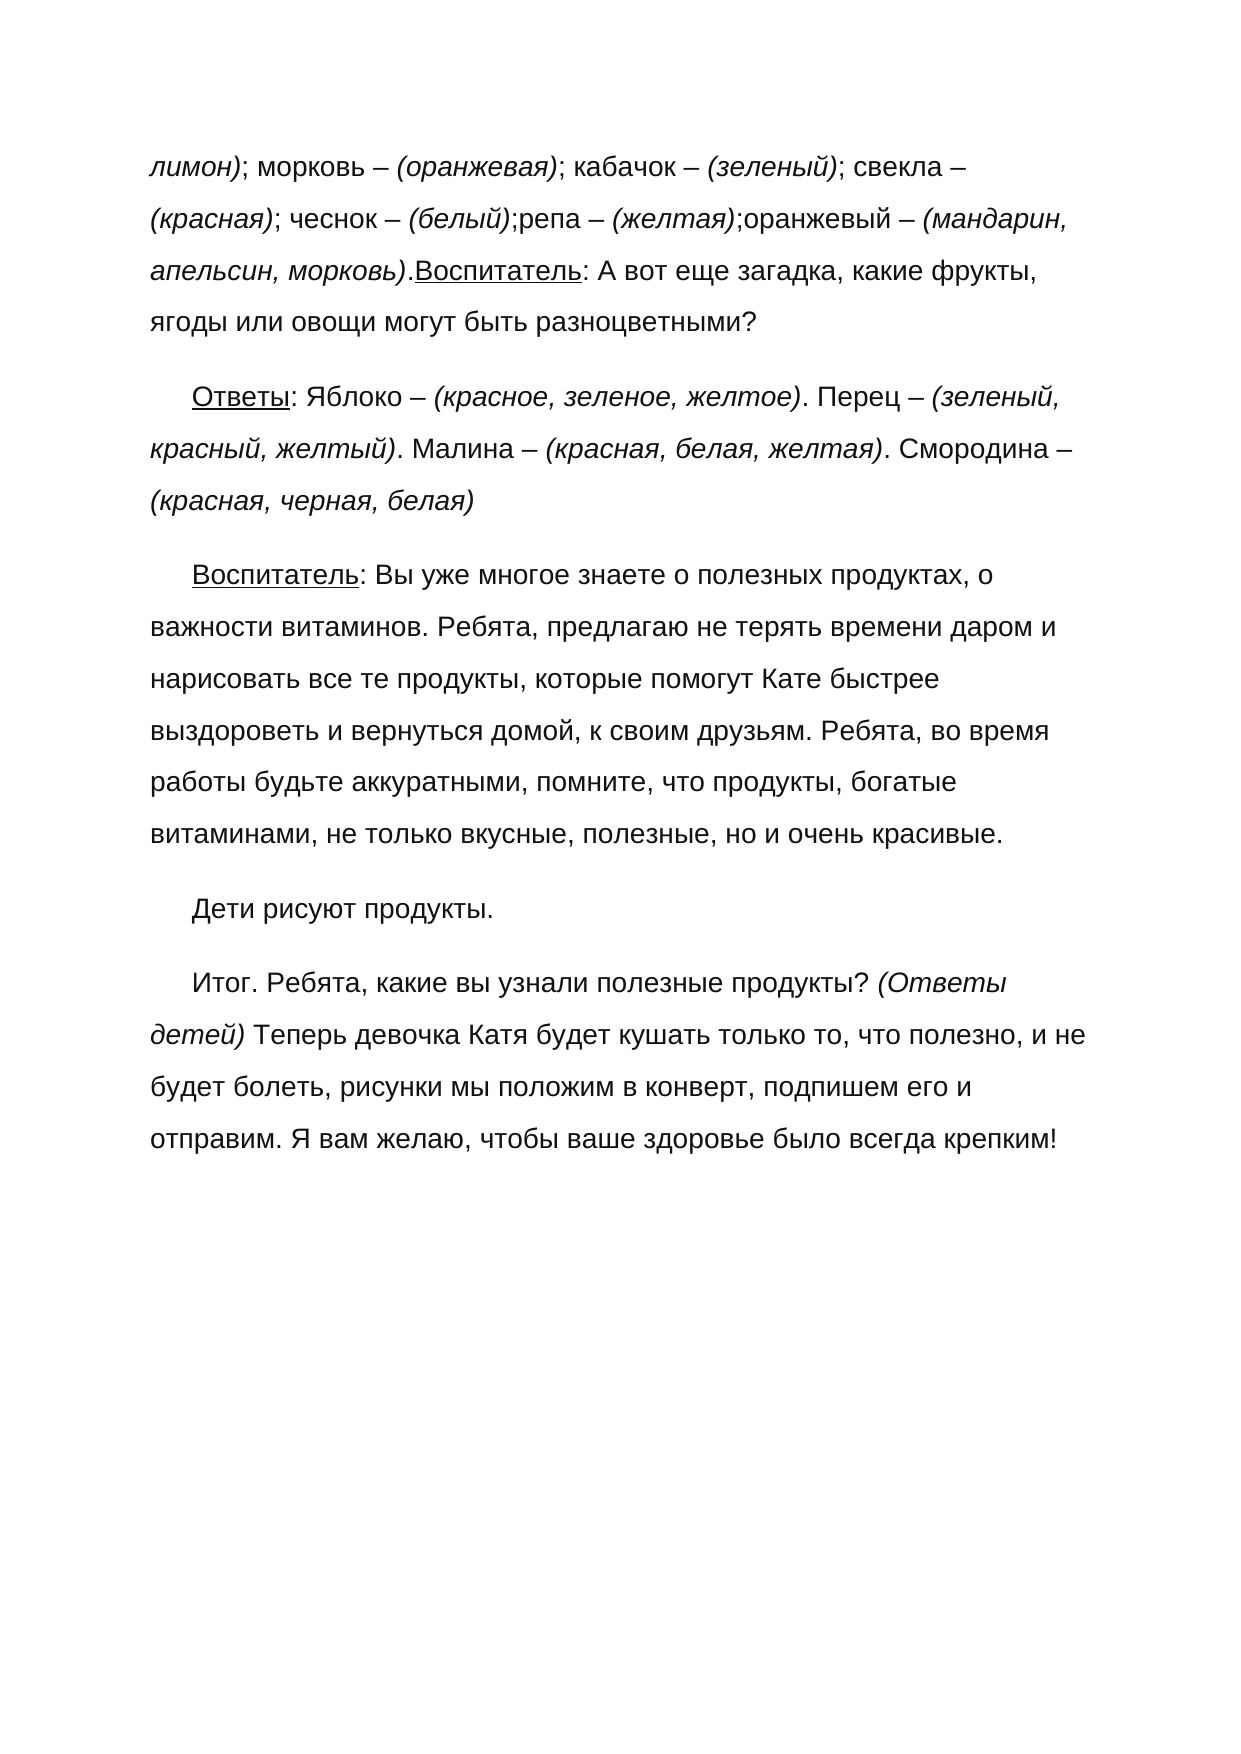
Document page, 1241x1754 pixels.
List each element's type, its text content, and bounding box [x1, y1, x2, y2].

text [150, 150, 1090, 338]
text Ответы: Яблоко – (красное, зеленое, желтое). Перец – (зеленый, красный, желтый). Малина – (красная, белая, желтая). Смородина – (красная, черная, белая) [150, 380, 1090, 516]
text Воспитатель: Вы уже многое знаете о полезных продуктах, о важности витаминов. Ребята, предлагаю не терять времени даром и нарисовать все те продукты, которые помогут Кате быстрее выздороветь и вернуться домой, к своим друзьям. Ребята, во время работы будьте аккуратными, помните, что продукты, богатые витаминами, не только вкусные, полезные, но и очень красивые. [150, 558, 1090, 849]
text Дети рисуют продукты. [150, 892, 1090, 924]
text Итог. Ребята, какие вы узнали полезные продукты? (Ответы детей) Теперь девочка Катя будет кушать только то, что полезно, и не будет болеть, рисунки мы положим в конверт, подпишем его и отправим. Я вам желаю, чтобы ваше здоровье было всегда крепким! [150, 966, 1090, 1154]
